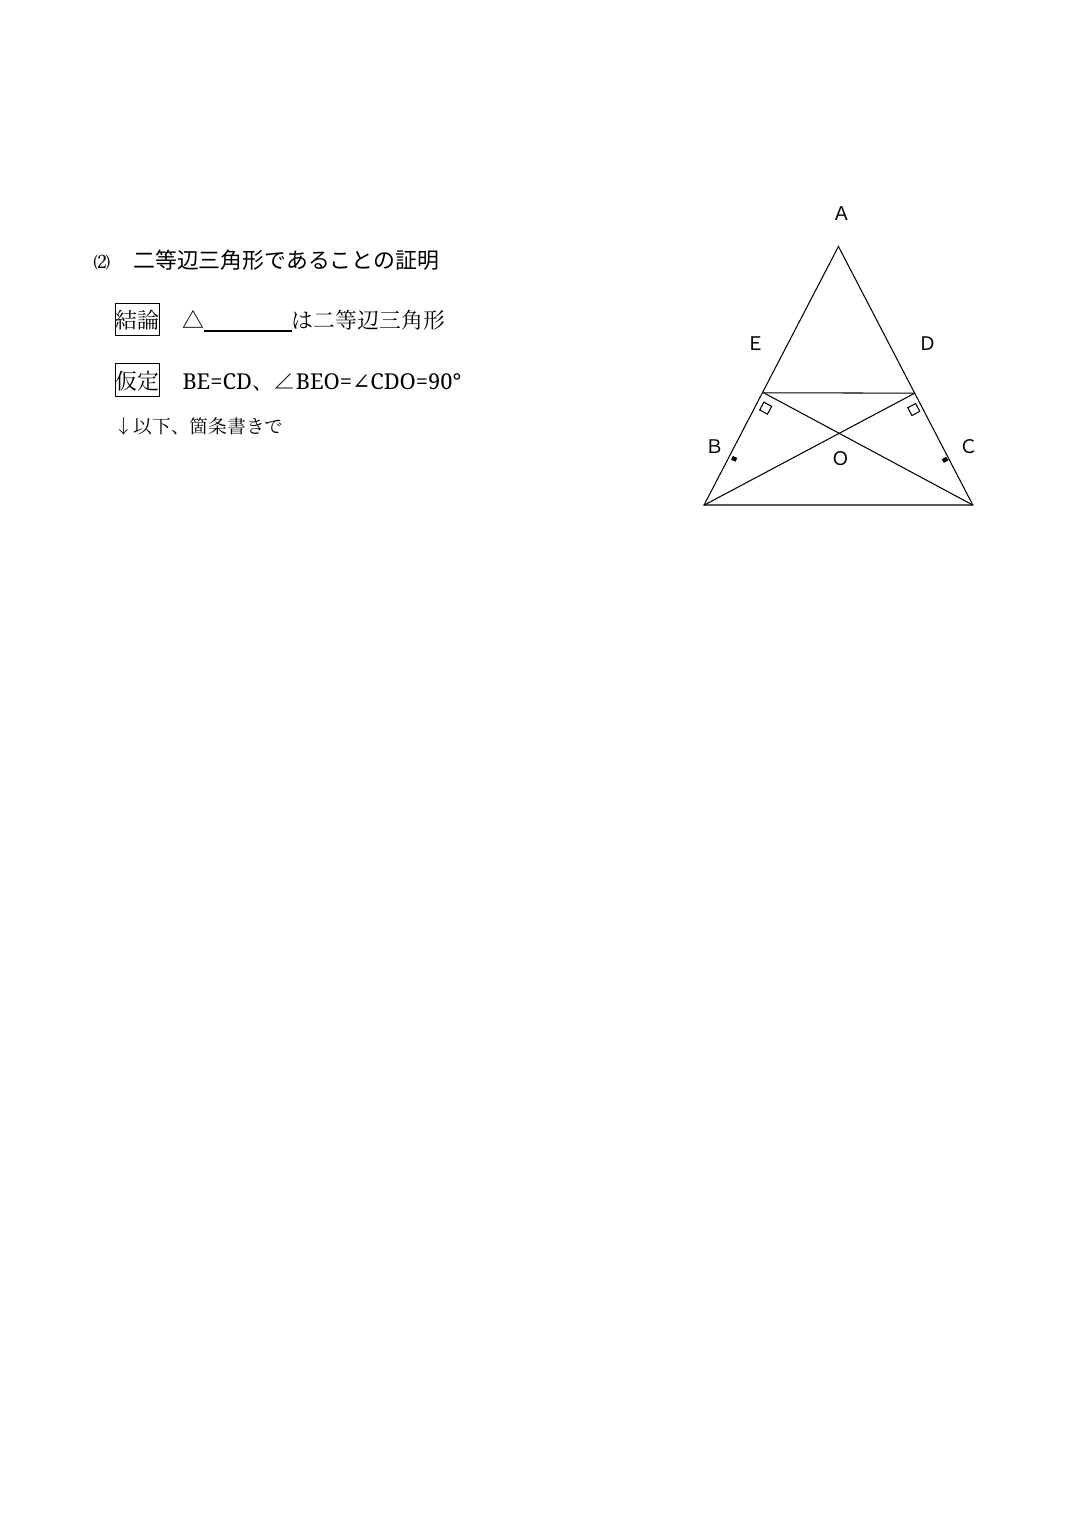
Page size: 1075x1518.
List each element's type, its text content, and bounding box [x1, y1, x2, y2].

text ⑵ 二等辺三角形であることの証明 [93, 228, 515, 289]
text ↓以下、箇条書きで [93, 410, 515, 441]
text 仮定 BE=CD、∠BEO=∠CDO=90° [93, 349, 515, 410]
text 結論 △ は二等辺三角形 [93, 289, 515, 349]
